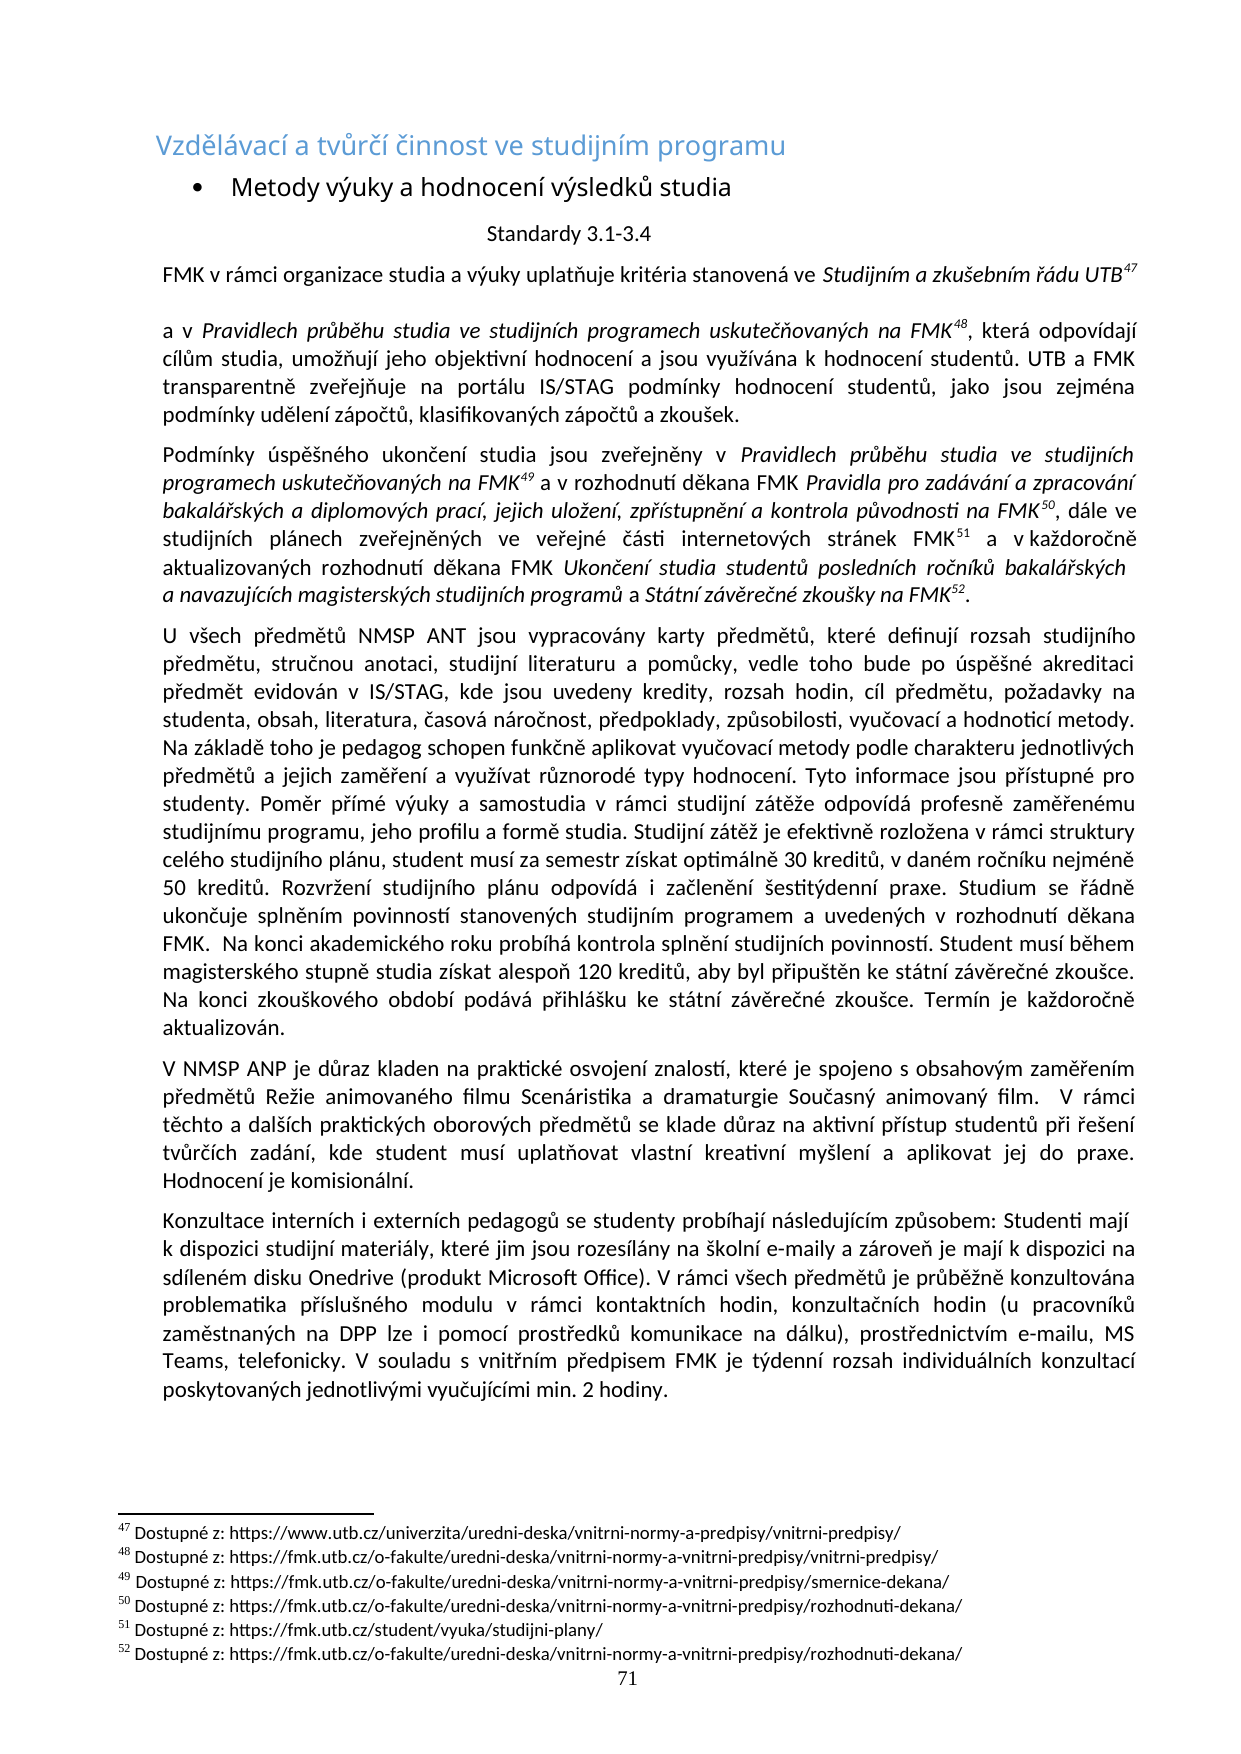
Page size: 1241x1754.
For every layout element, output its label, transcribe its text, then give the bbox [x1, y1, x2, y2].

text Standardy 3.1-3.4 [413, 219, 1137, 247]
text Podmínky úspěšného ukončení studia jsou zveřejněny v Pravidlech průběhu studia ve studijních programech uskutečňovaných na FMK a v rozhodnutí děkana FMK Pravidla pro zadávání a zpracování bakalářských a diplomových prací, jejich uložení, zpřístupnění a kontrola původnosti na FMK, dále ve studijních plánech zveřejněných ve veřejné části internetových stránek FMK a v každoročně aktualizovaných rozhodnutí děkana FMK Ukončení studia studentů posledních ročníků bakalářských a navazujících magisterských studijních programů a Státní závěrečné zkoušky na FMK. [162, 441, 1137, 609]
text U všech předmětů NMSP ANT jsou vypracovány karty předmětů, které definují rozsah studijního předmětu, stručnou anotaci, studijní literaturu a pomůcky, vedle toho bude po úspěšné akreditaci předmět evidován v IS/STAG, kde jsou uvedeny kredity, rozsah hodin, cíl předmětu, požadavky na studenta, obsah, literatura, časová náročnost, předpoklady, způsobilosti, vyučovací a hodnoticí metody. Na základě toho je pedagog schopen funkčně aplikovat vyučovací metody podle charakteru jednotlivých předmětů a jejich zaměření a využívat různorodé typy hodnocení. Tyto informace jsou přístupné pro studenty. Poměr přímé výuky a samostudia v rámci studijní zátěže odpovídá profesně zaměřenému studijnímu programu, jeho profilu a formě studia. Studijní zátěž je efektivně rozložena v rámci struktury celého studijního plánu, student musí za semestr získat optimálně 30 kreditů, v daném ročníku nejméně 50 kreditů. Rozvržení studijního plánu odpovídá i začlenění šestitýdenní praxe. Studium se řádně ukončuje splněním povinností stanovených studijním programem a uvedených v rozhodnutí děkana FMK. Na konci akademického roku probíhá kontrola splnění studijních povinností. Student musí během magisterského stupně studia získat alespoň 120 kreditů, aby byl připuštěn ke státní závěrečné zkoušce. Na konci zkouškového období podává přihlášku ke státní závěrečné zkoušce. Termín je každoročně aktualizován. [162, 621, 1137, 1041]
subtitle Metody výuky a hodnocení výsledků studia [193, 170, 1137, 204]
text Konzultace interních i externích pedagogů se studenty probíhají následujícím způsobem: Studenti mají k dispozici studijní materiály, které jim jsou rozesílány na školní e-maily a zároveň je mají k dispozici na sdíleném disku Onedrive (produkt Microsoft Office). V rámci všech předmětů je průběžně konzultována problematika příslušného modulu v rámci kontaktních hodin, konzultačních hodin (u pracovníků zaměstnaných na DPP lze i pomocí prostředků komunikace na dálku), prostřednictvím e-mailu, MS Teams, telefonicky. V souladu s vnitřním předpisem FMK je týdenní rozsah individuálních konzultací poskytovaných jednotlivými vyučujícími min. 2 hodiny. [162, 1207, 1137, 1403]
text V NMSP ANP je důraz kladen na praktické osvojení znalostí, které je spojeno s obsahovým zaměřením předmětů Režie animovaného filmu Scenáristika a dramaturgie Současný animovaný film. V rámci těchto a dalších praktických oborových předmětů se klade důraz na aktivní přístup studentů při řešení tvůrčích zadání, kde student musí uplatňovat vlastní kreativní myšlení a aplikovat jej do praxe. Hodnocení je komisionální. [162, 1054, 1137, 1194]
text FMK v rámci organizace studia a výuky uplatňuje kritéria stanovená ve Studijním a zkušebním řádu UTB a v Pravidlech průběhu studia ve studijních programech uskutečňovaných na FMK, která odpovídají cílům studia, umožňují jeho objektivní hodnocení a jsou využívána k hodnocení studentů. UTB a FMK transparentně zveřejňuje na portálu IS/STAG podmínky hodnocení studentů, jako jsou zejména podmínky udělení zápočtů, klasifikovaných zápočtů a zkoušek. [162, 260, 1137, 428]
subtitle Vzdělávací a tvůrčí činnost ve studijním programu [156, 126, 1137, 163]
